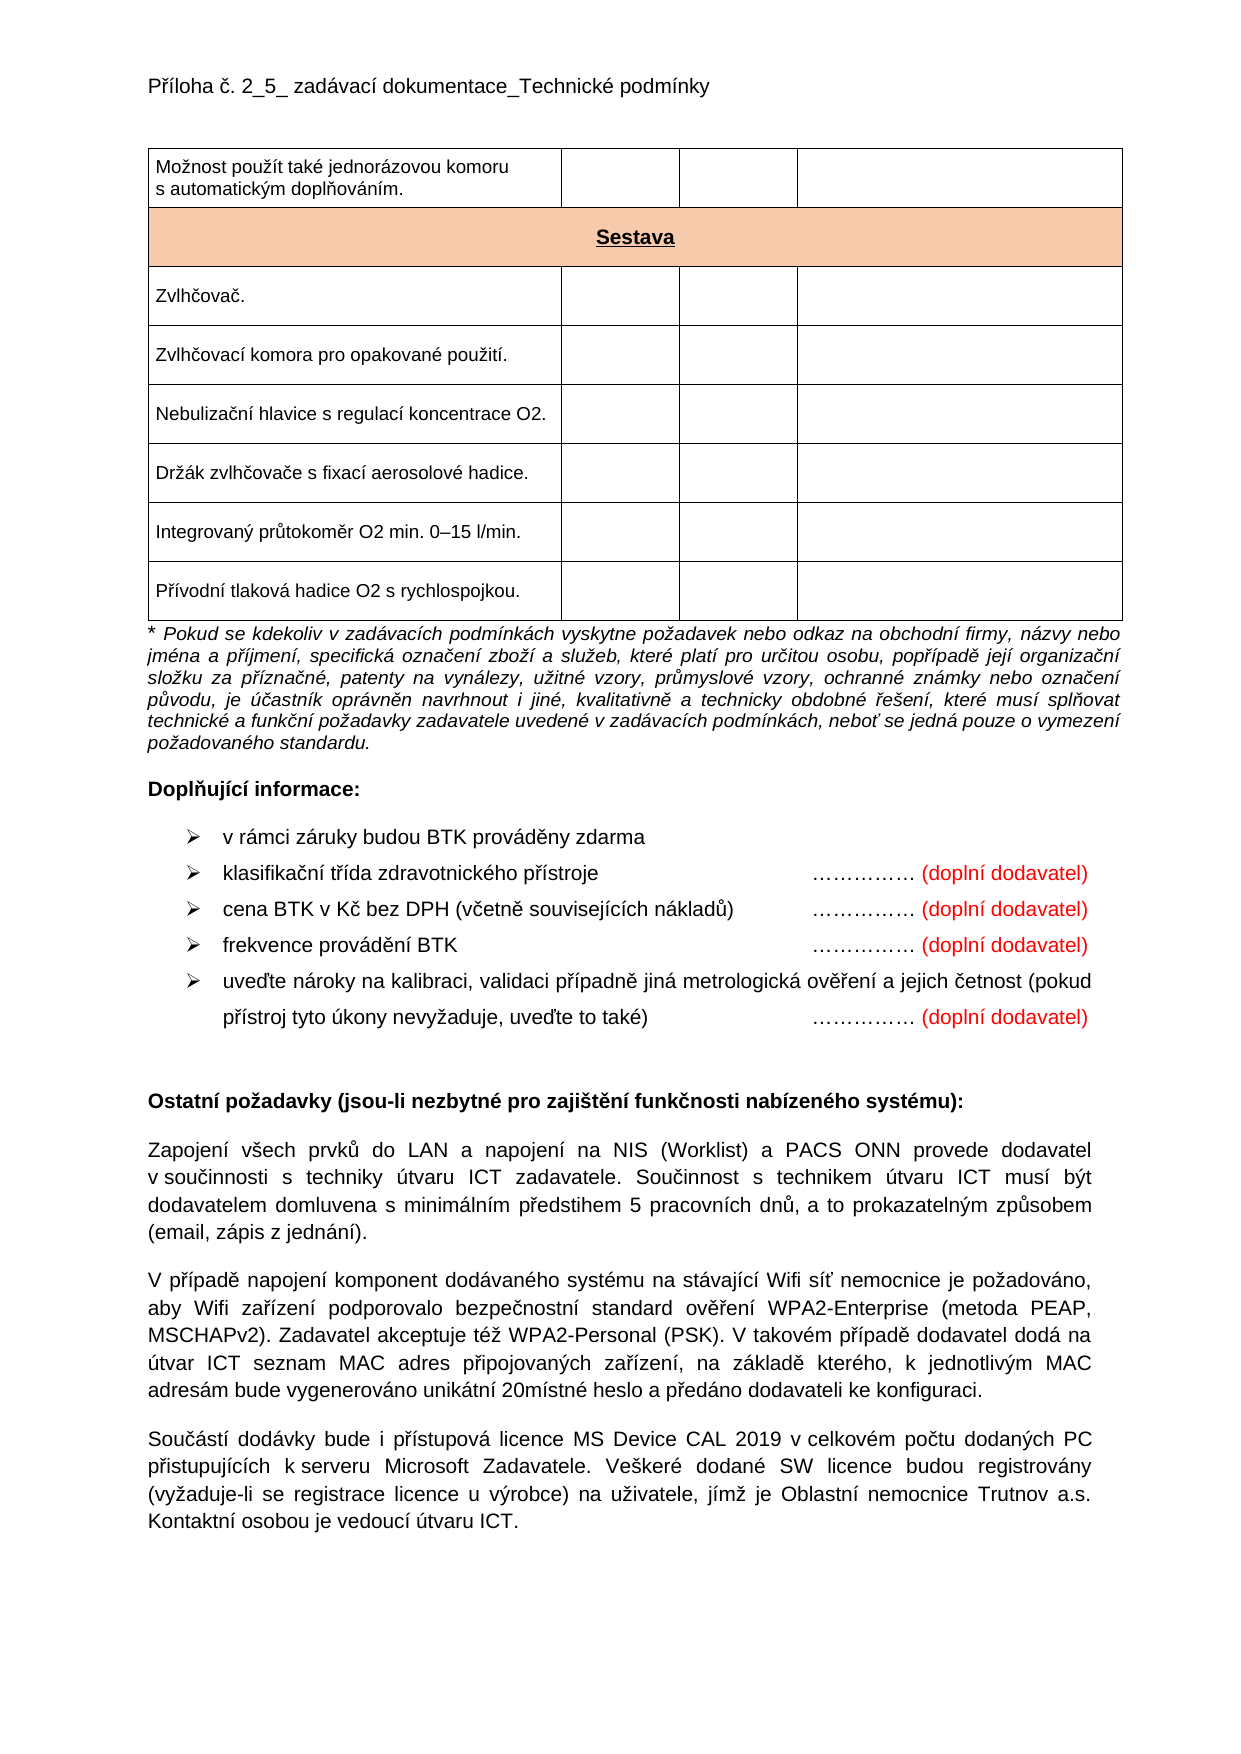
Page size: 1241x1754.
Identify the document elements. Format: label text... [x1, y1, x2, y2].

text V případě napojení komponent dodávaného systému na stávající Wifi síť nemocnice je požadováno, aby Wifi zařízení podporovalo bezpečnostní standard ověření WPA2-Enterprise (metoda PEAP, MSCHAPv2). Zadavatel akceptuje též WPA2-Personal (PSK). V takovém případě dodavatel dodá na útvar ICT seznam MAC adres připojovaných zařízení, na základě kterého, k jednotlivým MAC adresám bude vygenerováno unikátní 20místné heslo a předáno dodavateli ke konfiguraci. [148, 1268, 1093, 1402]
text Ostatní požadavky (jsou-li nezbytné pro zajištění funkčnosti nabízeného systému): [148, 1089, 1093, 1113]
table_cell [562, 385, 679, 443]
table_cell [798, 385, 1122, 443]
table_cell Držák zvlhčovače s fixací aerosolové hadice. [149, 444, 561, 502]
table_cell [680, 326, 797, 384]
text Doplňující informace: [148, 777, 1093, 801]
table_cell [798, 562, 1122, 620]
table_cell Možnost použít také jednorázovou komoru s automatickým doplňováním. [149, 149, 561, 207]
table_cell Přívodní tlaková hadice O2 s rychlospojkou. [149, 562, 561, 620]
table_cell Nebulizační hlavice s regulací koncentrace O2. [149, 385, 561, 443]
text Součástí dodávky bude i přístupová licence MS Device CAL 2019 v celkovém počtu dodaných PC přistupujících k serveru Microsoft Zadavatele. Veškeré dodané SW licence budou registrovány (vyžaduje-li se registrace licence u výrobce) na uživatele, jímž je Oblastní nemocnice Trutnov a.s. Kontaktní osobou je vedoucí útvaru ICT. [148, 1427, 1093, 1533]
list uveďte nároky na kalibraci, validaci případně jiná metrologická ověření a jejich četnost (pokud přístroj tyto úkony nevyžaduje, uveďte to také) …………… (doplní dodavatel) [185, 969, 1093, 1029]
list klasifikační třída zdravotnického přístroje …………… (doplní dodavatel) [185, 861, 1093, 885]
table_cell Zvlhčovač. [149, 267, 561, 325]
table_cell [680, 149, 797, 207]
text Zapojení všech prvků do LAN a napojení na NIS (Worklist) a PACS ONN provede dodavatel v součinnosti s techniky útvaru ICT zadavatele. Součinnost s technikem útvaru ICT musí být dodavatelem domluvena s minimálním předstihem 5 pracovních dnů, a to prokazatelným způsobem (email, zápis z jednání). [148, 1137, 1093, 1244]
table_cell [562, 562, 679, 620]
table_cell [680, 267, 797, 325]
list v rámci záruky budou BTK prováděny zdarma [185, 825, 1093, 849]
list frekvence provádění BTK …………… (doplní dodavatel) [185, 933, 1093, 957]
table_cell [680, 503, 797, 561]
table_cell [562, 444, 679, 502]
table_cell Sestava [149, 208, 1122, 266]
table_cell Integrovaný průtokoměr O2 min. 0–15 l/min. [149, 503, 561, 561]
table_cell [798, 444, 1122, 502]
table_cell [562, 503, 679, 561]
table_cell [562, 326, 679, 384]
table_cell [562, 267, 679, 325]
table_cell [798, 326, 1122, 384]
table_cell [798, 267, 1122, 325]
table_cell [680, 562, 797, 620]
table_cell [798, 149, 1122, 207]
list cena BTK v Kč bez DPH (včetně souvisejících nákladů) …………… (doplní dodavatel) [185, 897, 1093, 921]
table_cell [680, 444, 797, 502]
table_cell [680, 385, 797, 443]
table_cell [798, 503, 1122, 561]
table_cell Zvlhčovací komora pro opakované použití. [149, 326, 561, 384]
table_cell [562, 149, 679, 207]
